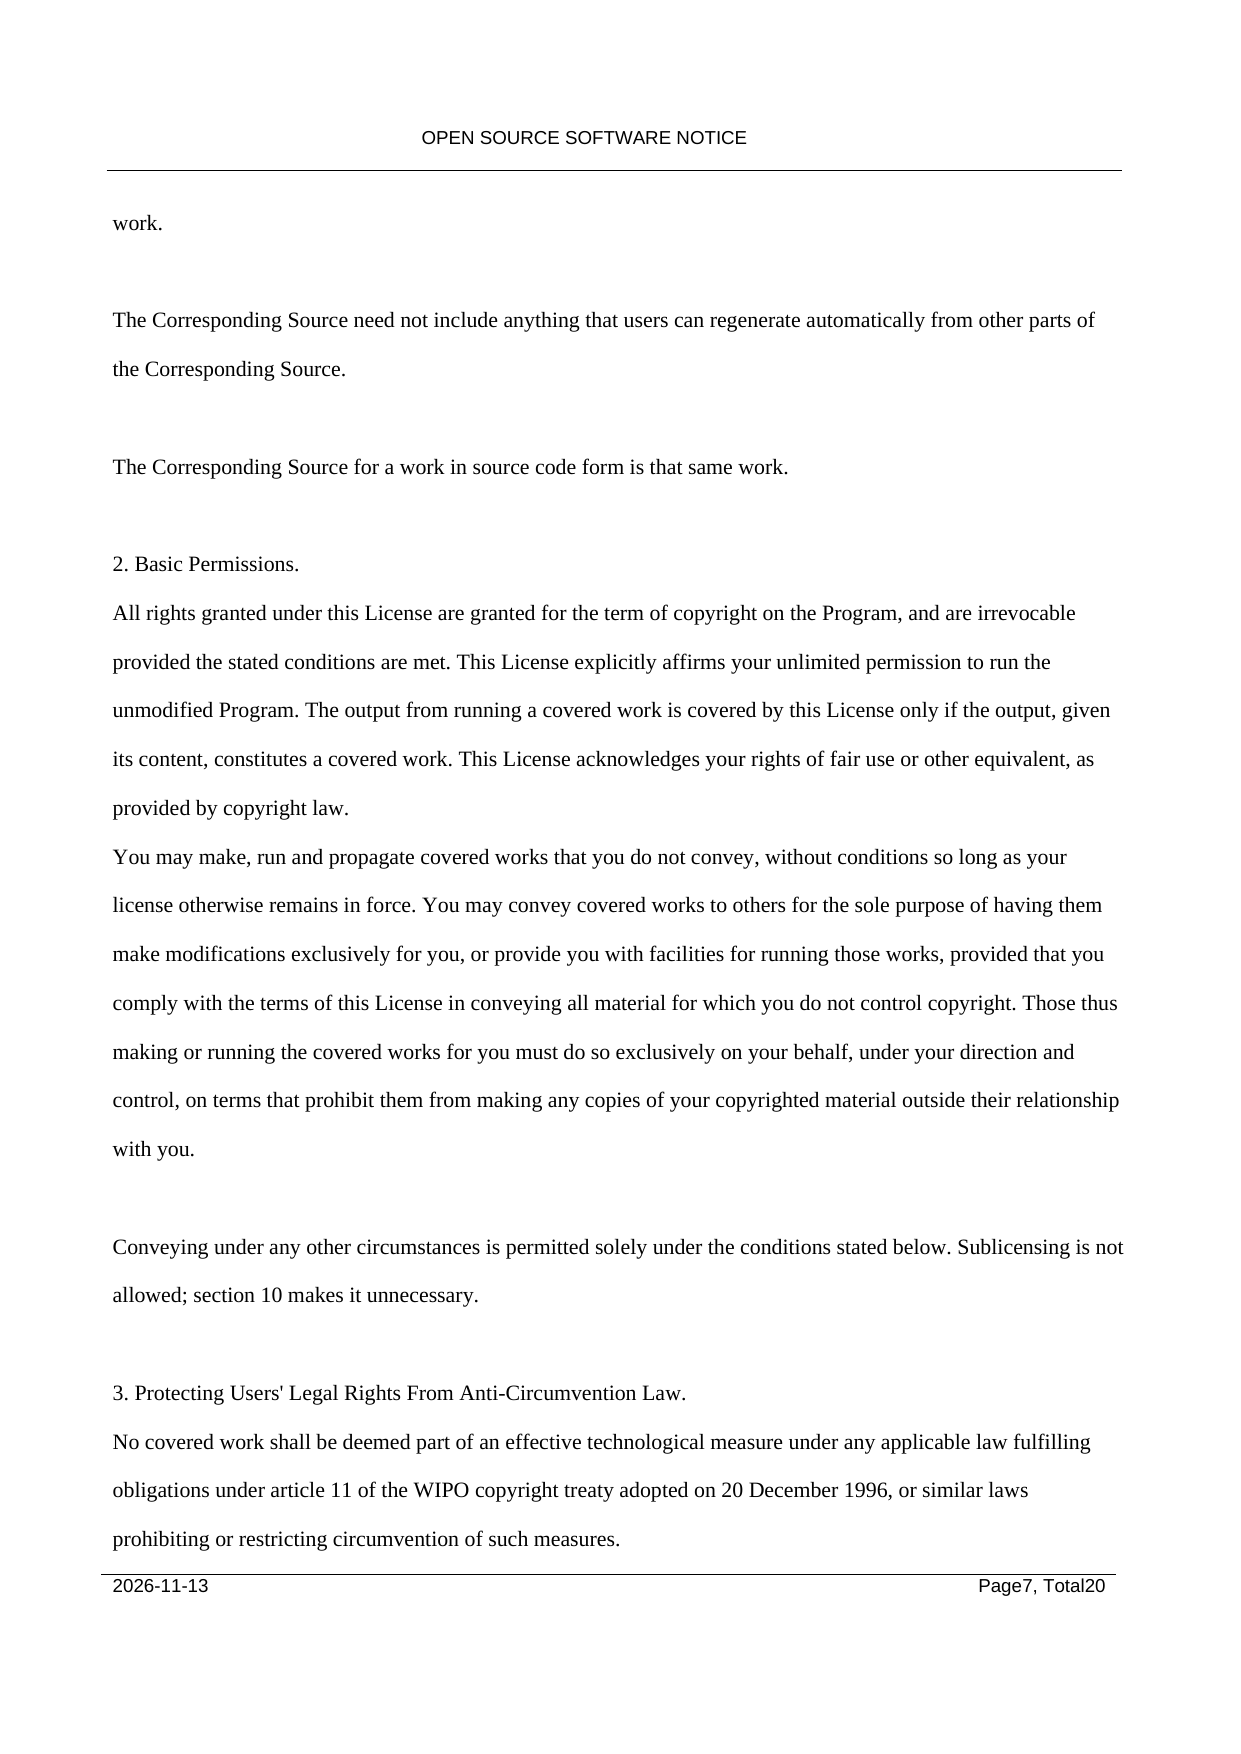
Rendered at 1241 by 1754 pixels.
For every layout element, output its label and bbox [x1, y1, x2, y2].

text [112, 206, 1128, 1555]
